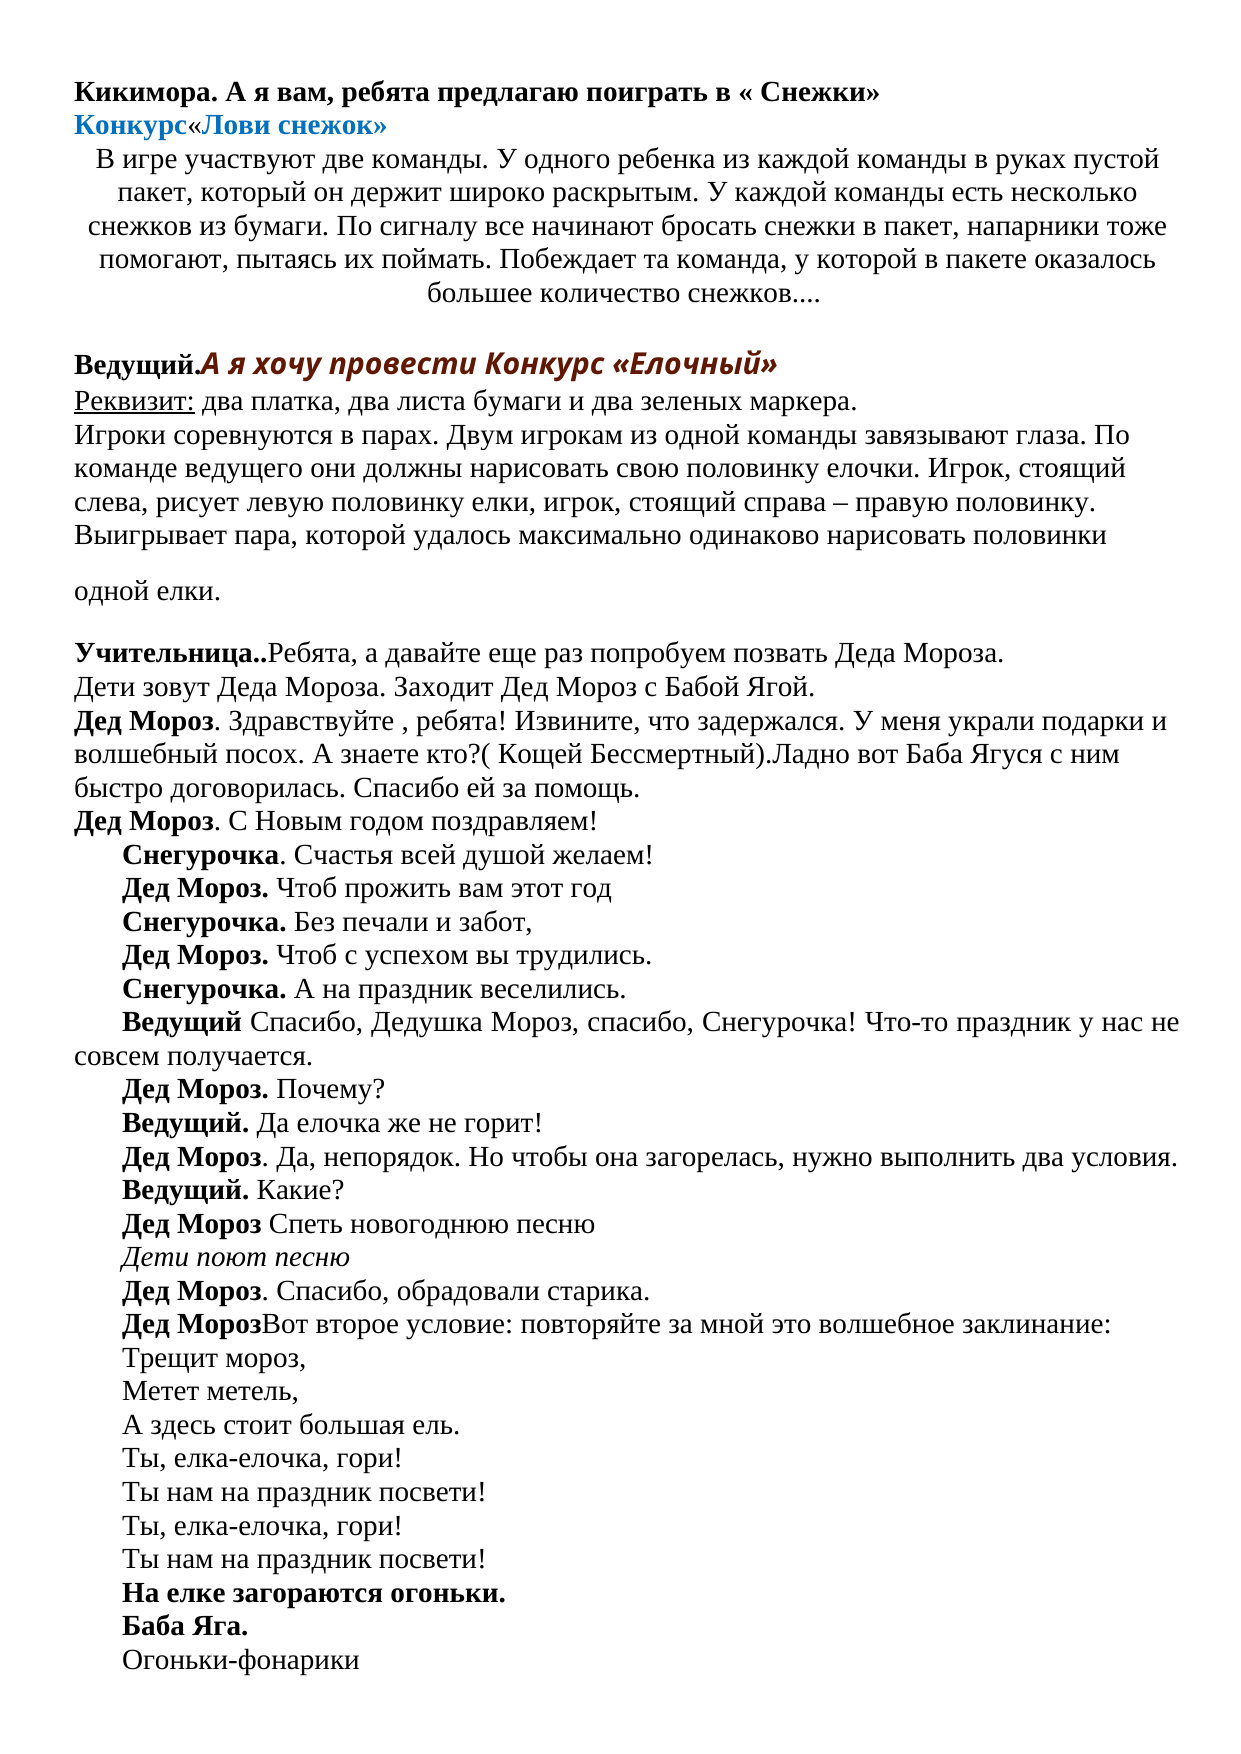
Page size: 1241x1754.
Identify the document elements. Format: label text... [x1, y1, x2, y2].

text Конкурс«Лови снежок» [74, 107, 1181, 141]
text Дед Мороз. С Новым годом поздравляем! [74, 803, 1181, 837]
text Снегурочка. А на праздник веселились. [74, 971, 1181, 1004]
text Реквизит: два платка, два листа бумаги и два зеленых маркера. Игроки соревнуются в парах. Двум игрокам из одной команды завязывают глаза. По команде ведущего они должны нарисовать свою половинку елочки. Игрок, стоящий слева, рисует левую половинку елки, игрок, стоящий справа – правую половинку. Выигрывает пара, которой удалось максимально одинаково нарисовать половинки одной елки. [74, 383, 1181, 607]
text Огоньки-фонарики [74, 1642, 1181, 1675]
text Учительница..Ребята, а давайте еще раз попробуем позвать Деда Мороза. [74, 607, 1181, 669]
text Ты нам на праздник посвети! [74, 1474, 1181, 1508]
text Дед Мороз. Почему? [74, 1072, 1181, 1105]
text Дед Мороз. Чтоб прожить вам этот год [74, 870, 1181, 904]
text Трещит мороз, [74, 1340, 1181, 1373]
text Дед Мороз. Здравствуйте , ребята! Извините, что задержался. У меня украли подарки и волшебный посох. А знаете кто?( Кощей Бессмертный).Ладно вот Баба Ягуся с ним быстро договорилась. Спасибо ей за помощь. [74, 703, 1181, 803]
text Дети зовут Деда Мороза. Заходит Дед Мороз с Бабой Ягой. [74, 669, 1181, 703]
text Метет метель, [74, 1373, 1181, 1407]
text Ты, елка-елочка, гори! [74, 1441, 1181, 1474]
text Снегурочка. Без печали и забот, [74, 904, 1181, 937]
text Дед Мороз. Да, непорядок. Но чтобы она загорелась, нужно выполнить два условия. [74, 1139, 1181, 1172]
text Дети поют песню [74, 1239, 1181, 1273]
text Ведущий Спасибо, Дедушка Мороз, спасибо, Снегурочка! Что-то праздник у нас не совсем получается. [74, 1004, 1181, 1072]
text Дед МорозВот второе условие: повторяйте за мной это волшебное заклинание: [74, 1306, 1181, 1340]
text Дед Мороз. Чтоб с успехом вы трудились. [74, 937, 1181, 971]
text Ты нам на праздник посвети! [74, 1541, 1181, 1575]
text Дед Мороз. Спасибо, обрадовали старика. [74, 1273, 1181, 1306]
text На елке загораются огоньки. [74, 1575, 1181, 1608]
text В игре участвуют две команды. У одного ребенка из каждой команды в руках пустой пакет, который он держит широко раскрытым. У каждой команды есть несколько снежков из бумаги. По сигналу все начинают бросать снежки в пакет, напарники тоже помогают, пытаясь их поймать. Побеждает та команда, у которой в пакете оказалось большее количество снежков.... [74, 141, 1181, 309]
text Дед Мороз Спеть новогоднюю песню [74, 1206, 1181, 1239]
text А здесь стоит большая ель. [74, 1407, 1181, 1441]
text Ведущий.А я хочу провести Конкурс «Елочный» [74, 342, 1181, 383]
text Ведущий. Да елочка же не горит! [74, 1105, 1181, 1139]
text Кикимора. А я вам, ребята предлагаю поиграть в « Снежки» [74, 74, 1181, 107]
text Ты, елка-елочка, гори! [74, 1508, 1181, 1541]
text Снегурочка. Счастья всей душой желаем! [74, 837, 1181, 870]
text Баба Яга. [74, 1608, 1181, 1642]
text Ведущий. Какие? [74, 1172, 1181, 1206]
